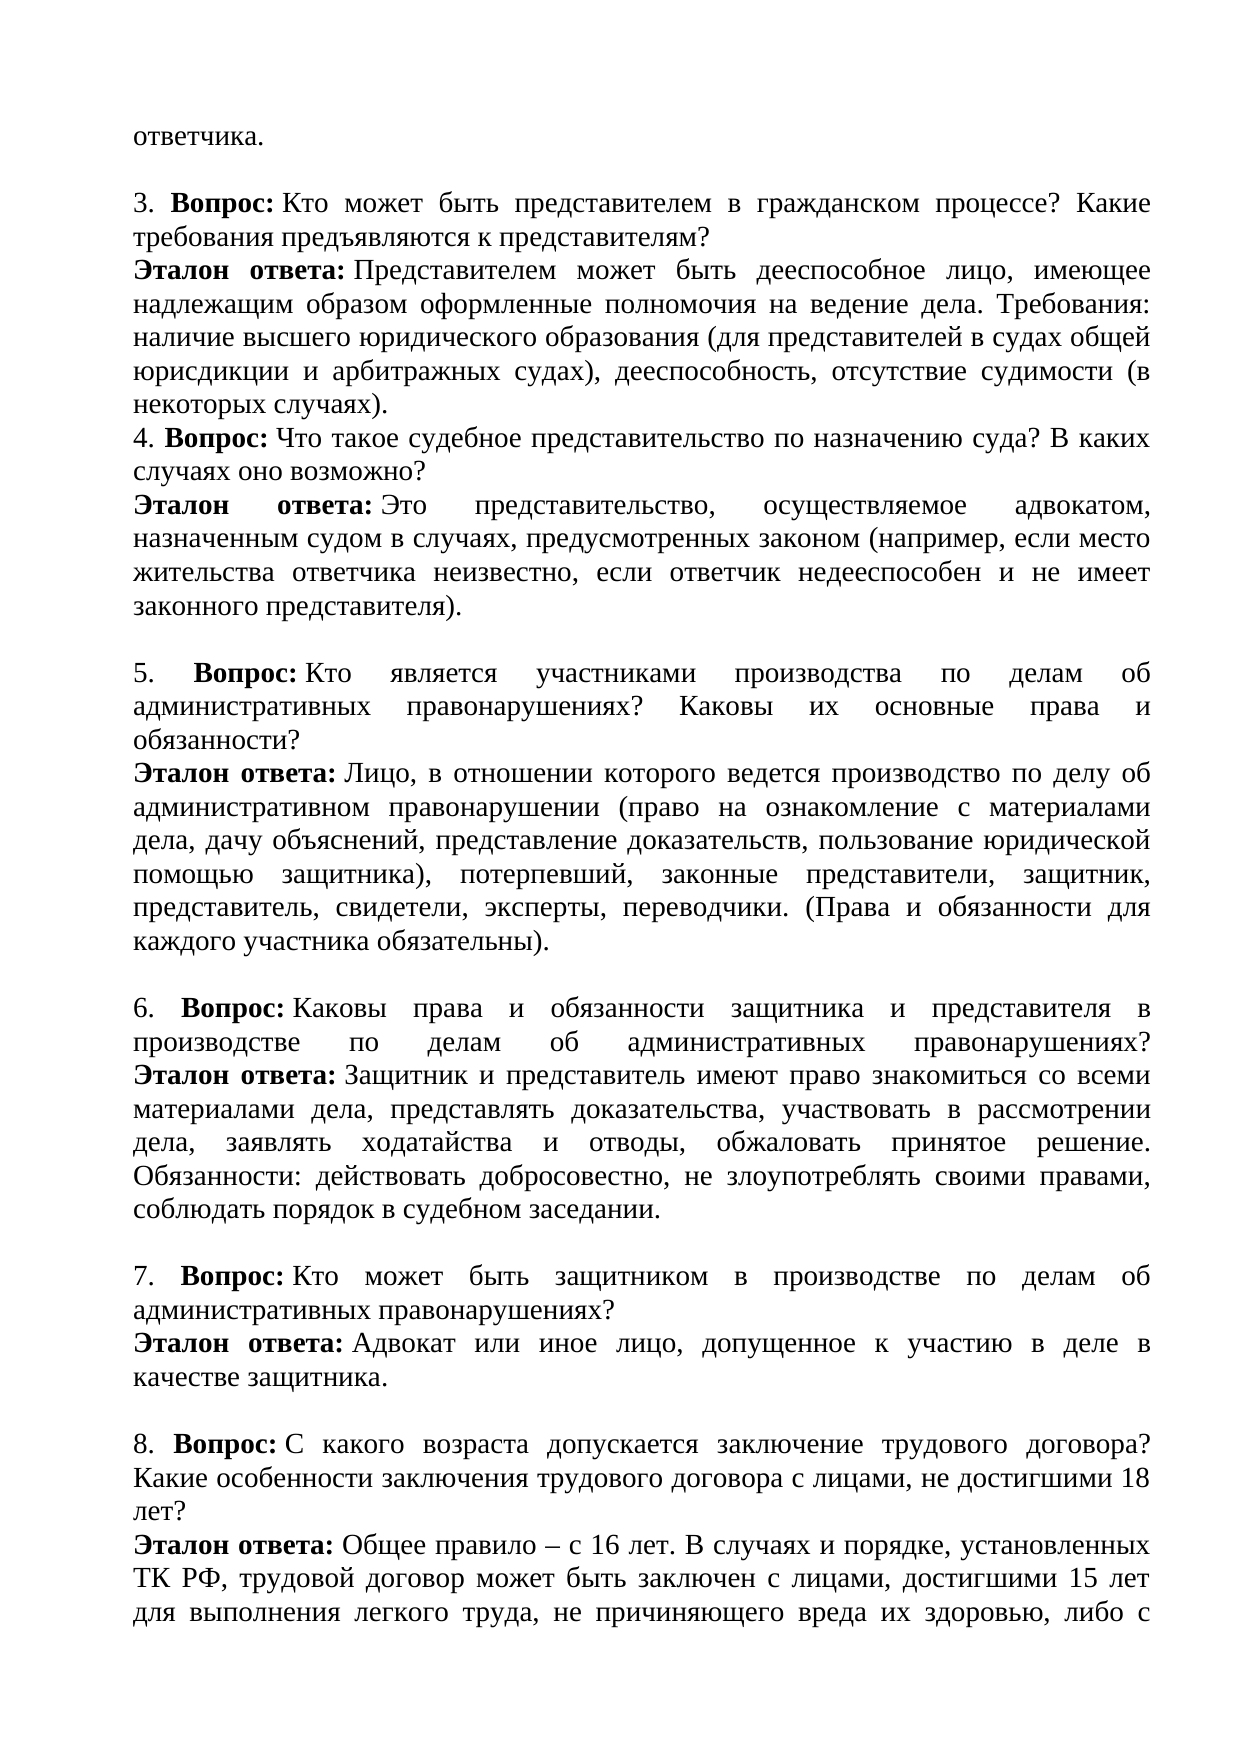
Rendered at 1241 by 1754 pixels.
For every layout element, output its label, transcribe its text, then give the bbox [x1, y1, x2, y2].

text 7. Вопрос: Кто может быть защитником в производстве по делам об административных правонарушениях? [133, 1225, 1152, 1326]
text Эталон ответа: Адвокат или иное лицо, допущенное к участию в деле в качестве защитника. [133, 1326, 1152, 1393]
text 4. Вопрос: Что такое судебное представительство по назначению суда? В каких случаях оно возможно? [133, 420, 1152, 487]
text 5. Вопрос: Кто является участниками производства по делам об административных правонарушениях? Каковы их основные права и обязанности? Эталон ответа: Лицо, в отношении которого ведется производство по делу об административном правонарушении (право на ознакомление с материалами дела, дачу объяснений, представление доказательств, пользование юридической помощью защитника), потерпевший, законные представители, защитник, представитель, свидетели, эксперты, переводчики. (Права и обязанности для каждого участника обязательны). [133, 655, 1152, 957]
text Эталон ответа: Это представительство, осуществляемое адвокатом, назначенным судом в случаях, предусмотренных законом (например, если место жительства ответчика неизвестно, если ответчик недееспособен и не имеет законного представителя). [133, 487, 1152, 621]
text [133, 118, 1152, 252]
text 6. Вопрос: Каковы права и обязанности защитника и представителя в производстве по делам об административных правонарушениях? Эталон ответа: Защитник и представитель имеют право знакомиться со всеми материалами дела, представлять доказательства, участвовать в рассмотрении дела, заявлять ходатайства и отводы, обжаловать принятое решение. Обязанности: действовать добросовестно, не злоупотреблять своими правами, соблюдать порядок в судебном заседании. [133, 957, 1152, 1225]
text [133, 1426, 1152, 1627]
text Эталон ответа: Представителем может быть дееспособное лицо, имеющее надлежащим образом оформленные полномочия на ведение дела. Требования: наличие высшего юридического образования (для представителей в судах общей юрисдикции и арбитражных судах), дееспособность, отсутствие судимости (в некоторых случаях). [133, 252, 1152, 420]
